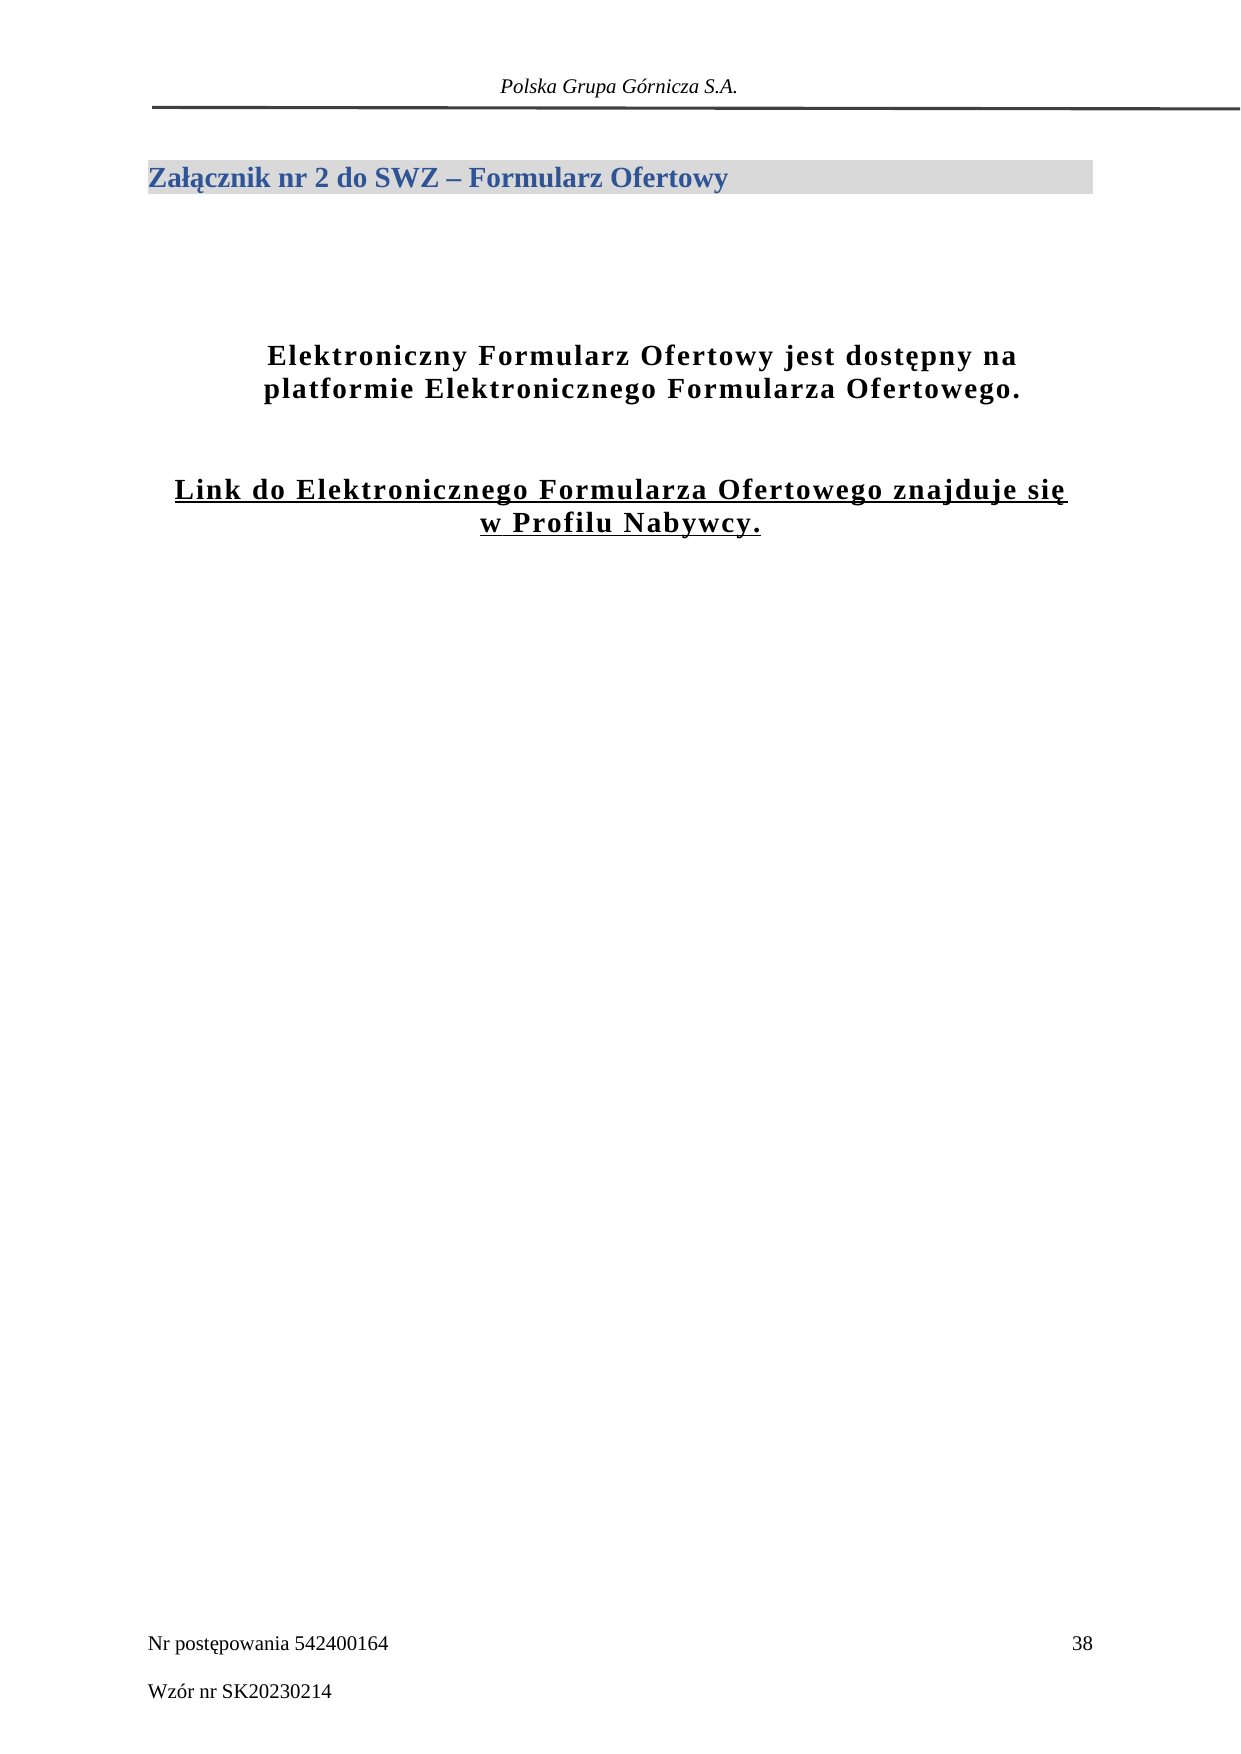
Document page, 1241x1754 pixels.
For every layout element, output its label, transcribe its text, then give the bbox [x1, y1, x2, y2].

text Link do Elektronicznego Formularza Ofertowego znajduje się w Profilu Nabywcy. [148, 472, 1093, 539]
subtitle Załącznik nr 2 do SWZ – Formularz Ofertowy [148, 160, 1093, 194]
text Elektroniczny Formularz Ofertowy jest dostępny na platformie Elektronicznego Formularza Ofertowego. [192, 338, 1093, 405]
